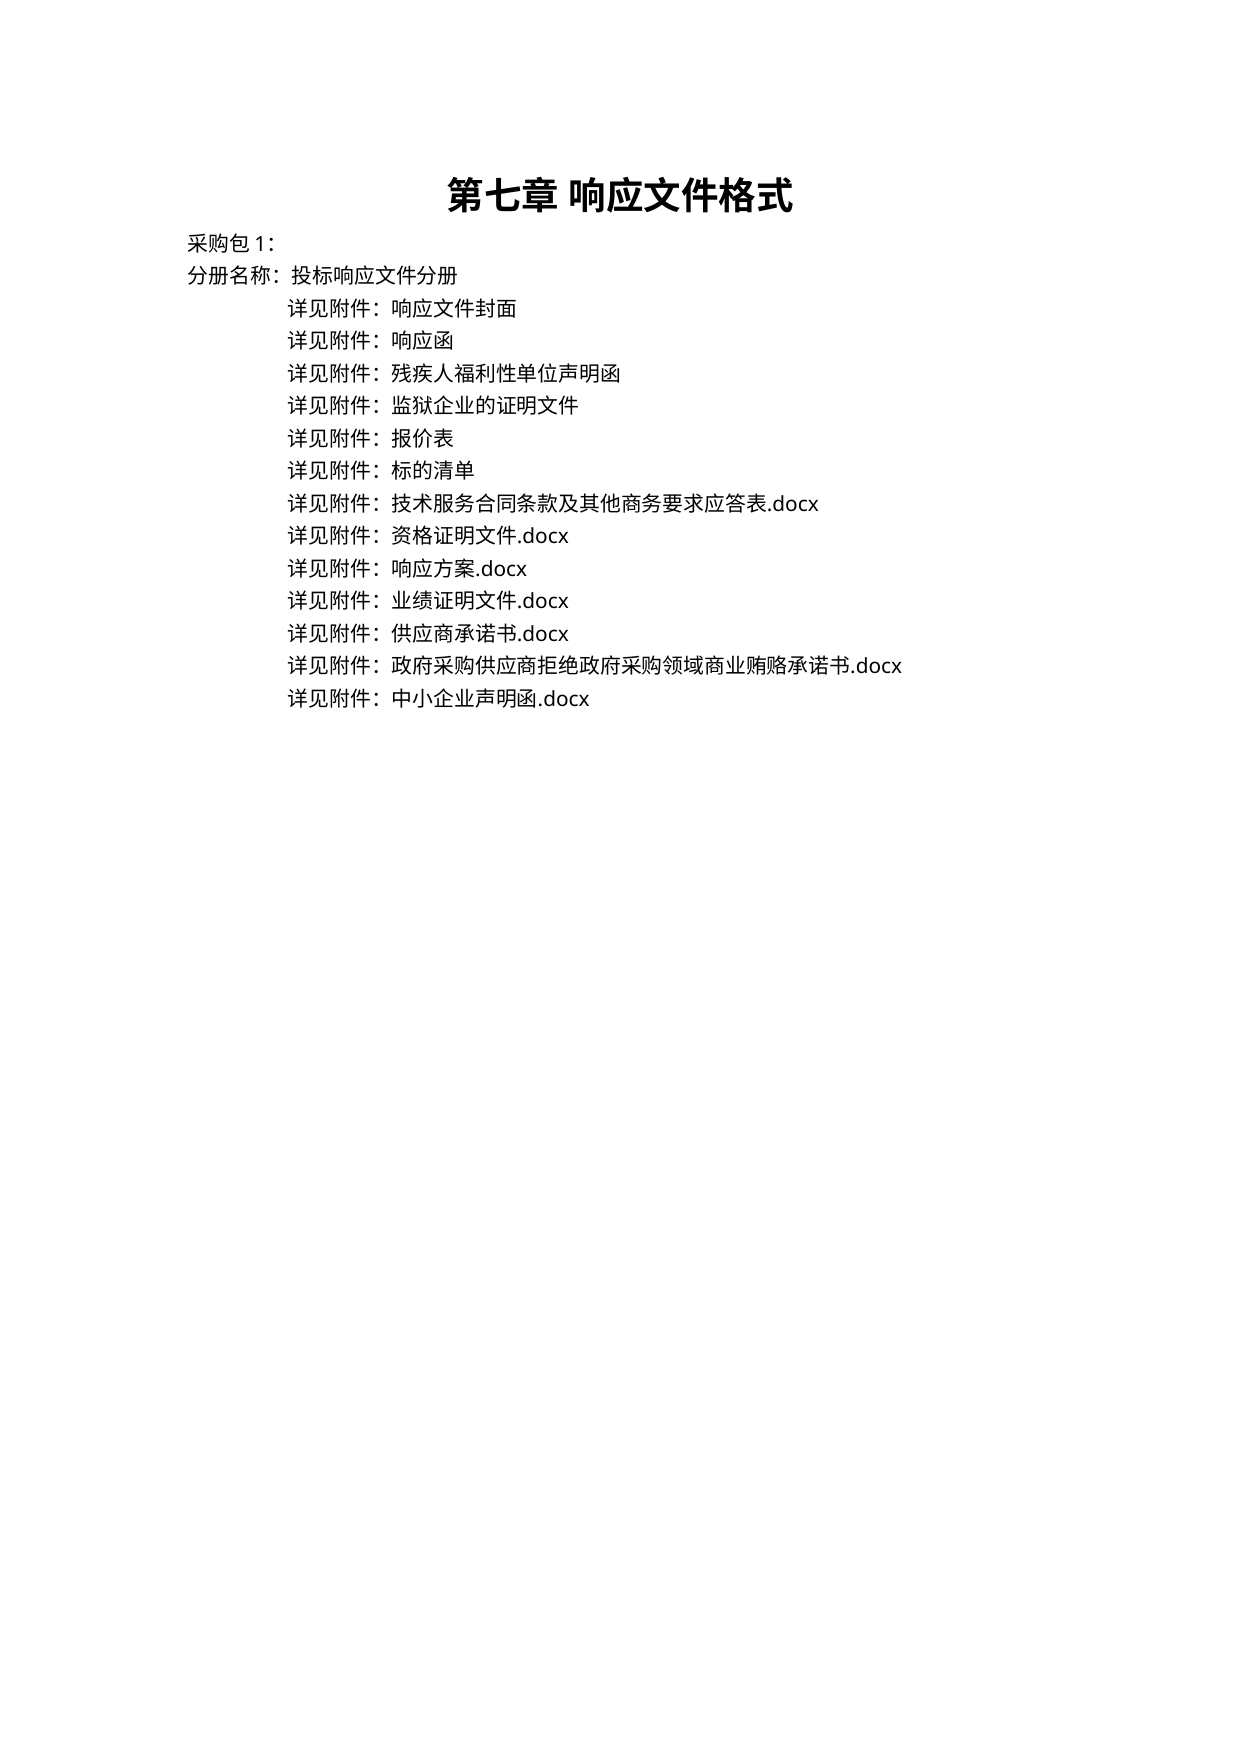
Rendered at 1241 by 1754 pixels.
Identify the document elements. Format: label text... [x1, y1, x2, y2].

text 详见附件：政府采购供应商拒绝政府采购领域商业贿赂承诺书.docx [187, 649, 1053, 682]
text 详见附件：残疾人福利性单位声明函 [187, 357, 1053, 389]
text 详见附件：资格证明文件.docx [187, 519, 1053, 552]
text 详见附件：响应函 [187, 324, 1053, 357]
text 详见附件：技术服务合同条款及其他商务要求应答表.docx [187, 487, 1053, 519]
text 分册名称：投标响应文件分册 [187, 259, 1053, 292]
text 详见附件：中小企业声明函.docx [187, 682, 1053, 714]
text 详见附件：响应文件封面 [187, 292, 1053, 324]
text 详见附件：业绩证明文件.docx [187, 584, 1053, 617]
text 详见附件：供应商承诺书.docx [187, 617, 1053, 649]
text 采购包1： [187, 227, 1053, 259]
text 详见附件：报价表 [187, 422, 1053, 454]
text 详见附件：标的清单 [187, 454, 1053, 487]
text 详见附件：监狱企业的证明文件 [187, 389, 1053, 422]
text 第七章 响应文件格式 [187, 162, 1053, 227]
text 详见附件：响应方案.docx [187, 552, 1053, 584]
